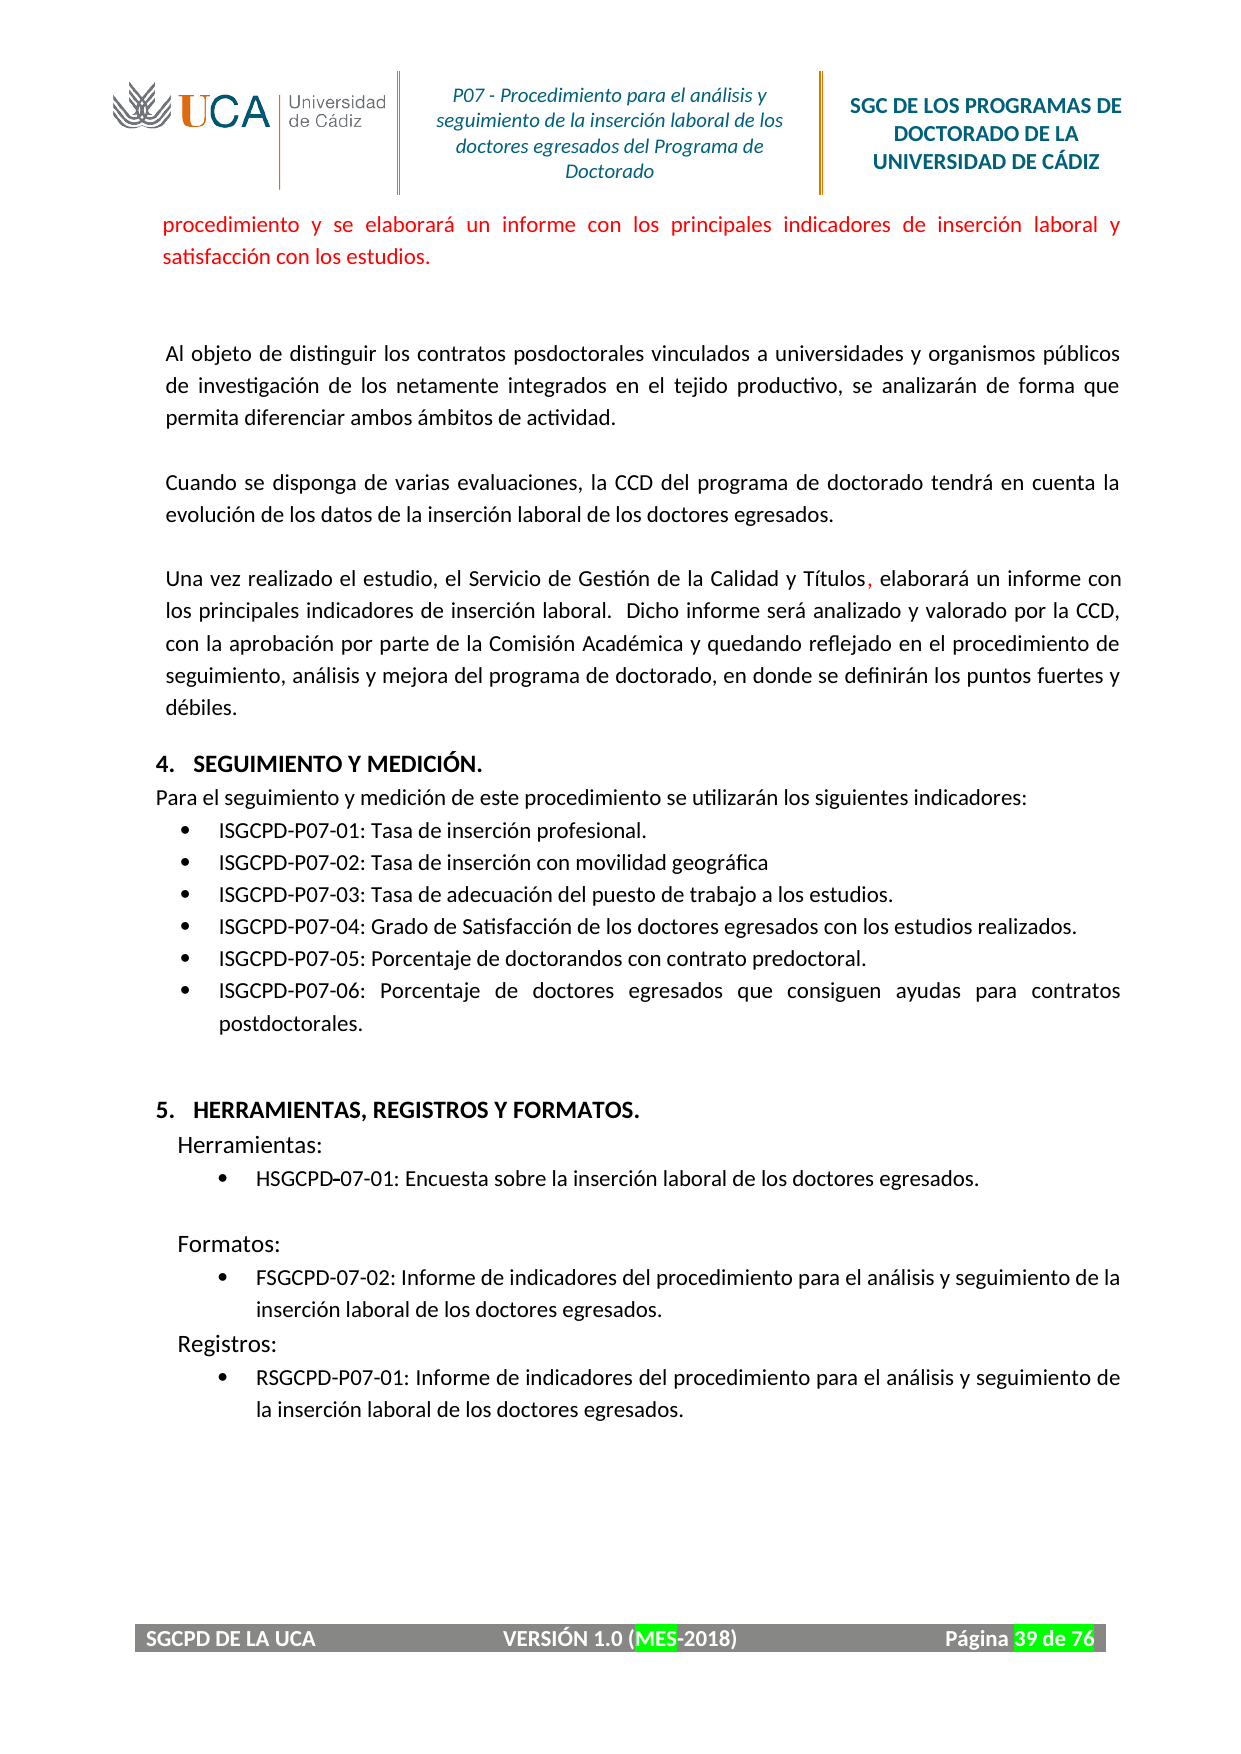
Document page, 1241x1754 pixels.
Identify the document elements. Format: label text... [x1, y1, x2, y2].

list ISGCPD-P07-03: Tasa de adecuación del puesto de trabajo a los estudios. [181, 880, 1122, 908]
text Registros: [177, 1328, 1122, 1358]
text Formatos: [177, 1228, 1122, 1259]
list ISGCPD-P07-01: Tasa de inserción profesional. [181, 816, 1122, 844]
list ISGCPD-P07-05: Porcentaje de doctorandos con contrato predoctoral. [181, 944, 1122, 972]
list HERRAMIENTAS, REGISTROS Y FORMATOS. [156, 1094, 1122, 1124]
text Cuando se disponga de varias evaluaciones, la CCD del programa de doctorado tendrá en cuenta la evolución de los datos de la inserción laboral de los doctores egresados. [165, 468, 1122, 528]
picture [110, 77, 391, 195]
list ISGCPD-P07-02: Tasa de inserción con movilidad geográfica [181, 848, 1122, 876]
list SEGUIMIENTO Y MEDICIÓN. [156, 748, 1122, 779]
text Una vez realizado el estudio, el Servicio de Gestión de la Calidad y Títulos, elaborará un informe con los principales indicadores de inserción laboral. Dicho informe será analizado y valorado por la CCD, con la aprobación por parte de la Comisión Académica y quedando reflejado en el procedimiento de seguimiento, análisis y mejora del programa de doctorado, en donde se definirán los puntos fuertes y débiles. [165, 564, 1122, 721]
list ISGCPD-P07-06: Porcentaje de doctores egresados que consiguen ayudas para contratos postdoctorales. [181, 977, 1122, 1037]
list HSGCPD-07-01: Encuesta sobre la inserción laboral de los doctores egresados. [218, 1164, 1122, 1192]
text Herramientas: [177, 1129, 1122, 1159]
list ISGCPD-P07-04: Grado de Satisfacción de los doctores egresados con los estudios realizados. [181, 912, 1122, 940]
text Para el seguimiento y medición de este procedimiento se utilizarán los siguientes indicadores: [156, 783, 1122, 812]
list FSGCPD-07-02: Informe de indicadores del procedimiento para el análisis y seguimiento de la inserción laboral de los doctores egresados. [218, 1263, 1122, 1324]
text Al objeto de distinguir los contratos posdoctorales vinculados a universidades y organismos públicos de investigación de los netamente integrados en el tejido productivo, se analizarán de forma que permita diferenciar ambos ámbitos de actividad. [165, 339, 1122, 431]
list RSGCPD-P07-01: Informe de indicadores del procedimiento para el análisis y seguimiento de la inserción laboral de los doctores egresados. [218, 1363, 1122, 1423]
